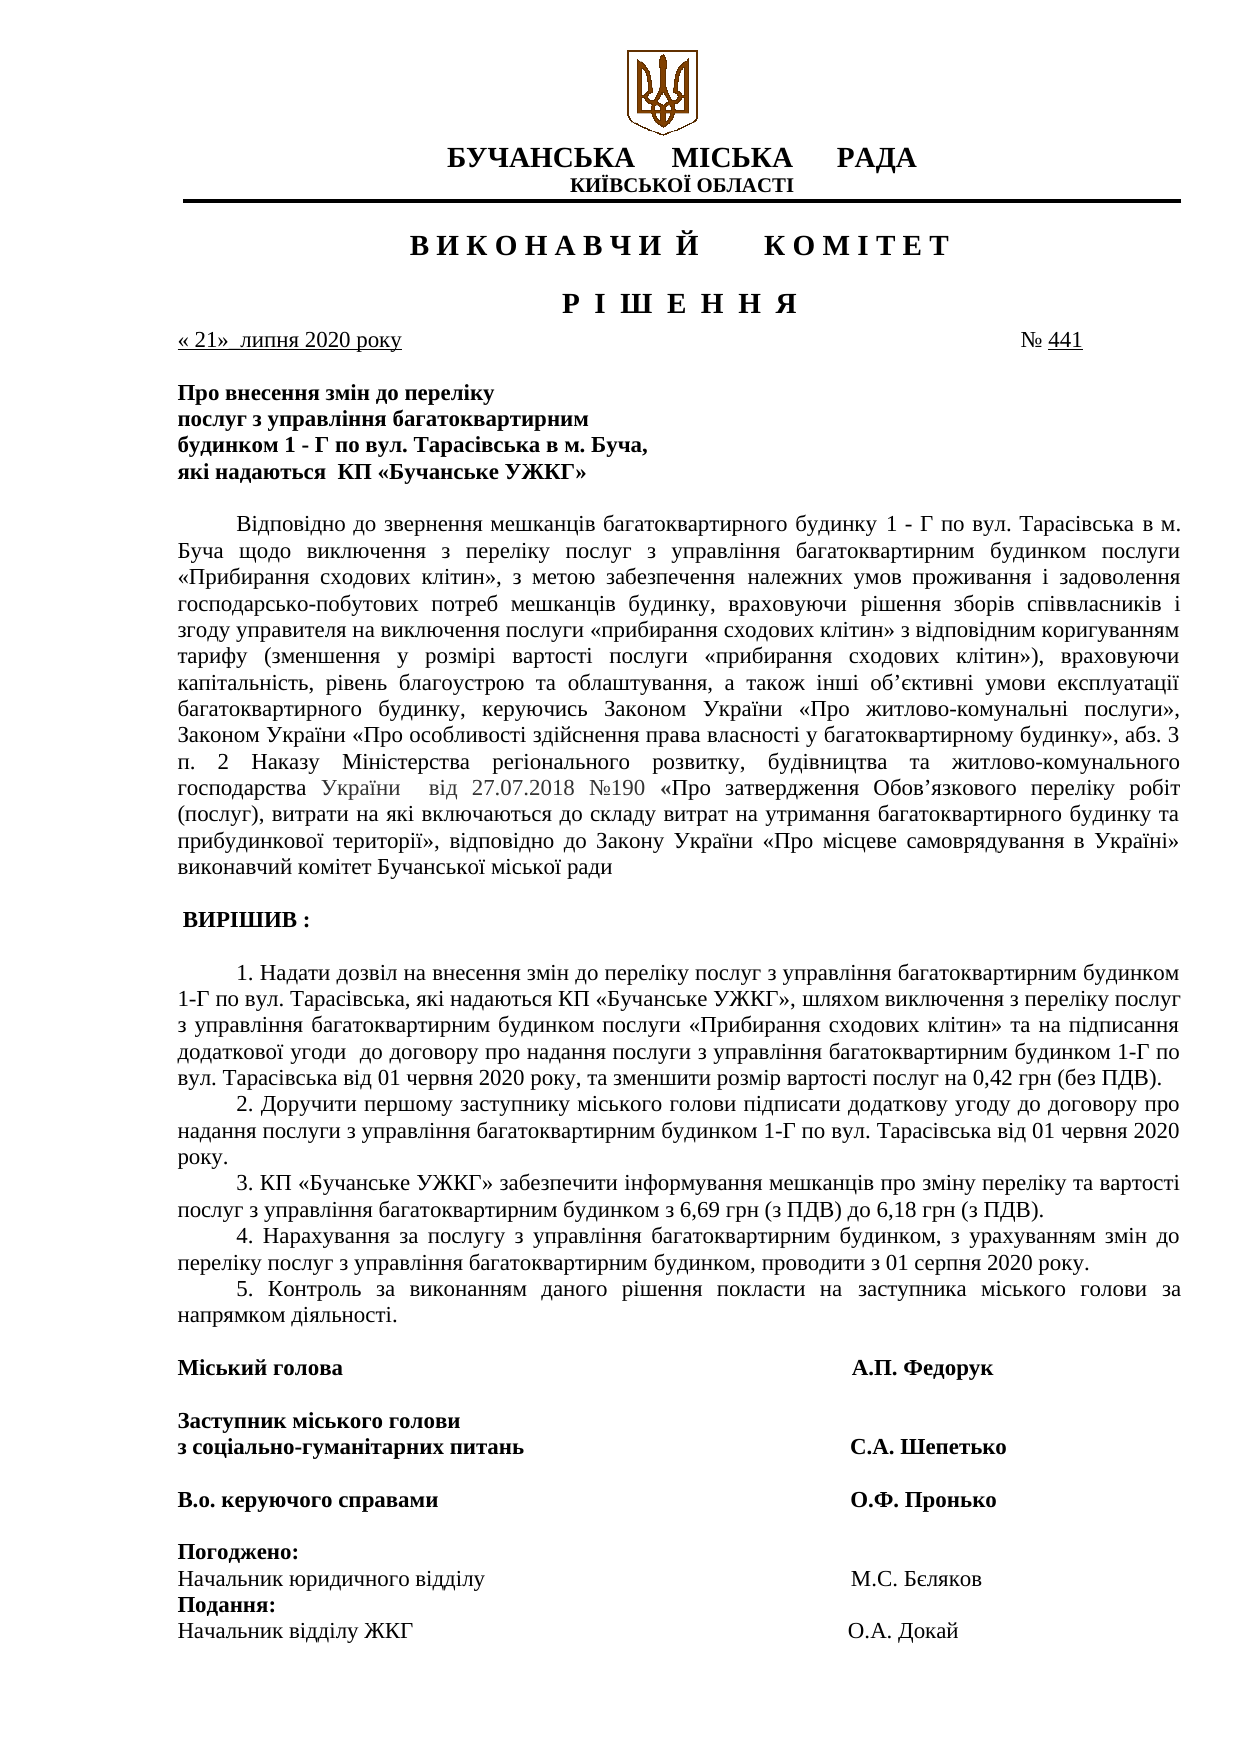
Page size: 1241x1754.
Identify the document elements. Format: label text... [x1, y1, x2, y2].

text будинком 1 - Г по вул. Тарасівська в м. Буча, [177, 431, 1181, 458]
text 5. Контроль за виконанням даного рішення покласти на заступника міського голови за напрямком діяльності. [177, 1275, 1181, 1328]
text 2. Доручити першому заступнику міського голови підписати додаткову угоду до договору про надання послуги з управління багатоквартирним будинком 1-Г по вул. Тарасівська від 01 червня 2020 року. [177, 1090, 1181, 1169]
text Начальник відділу ЖКГ О.А. Докай [177, 1617, 1181, 1644]
text Заступник міського голови [177, 1407, 1181, 1433]
text 3. КП «Бучанське УЖКГ» забезпечити інформування мешканців про зміну переліку та вартості послуг з управління багатоквартирним будинком з 6,69 грн (з ПДВ) до 6,18 грн (з ПДВ). [177, 1169, 1181, 1222]
text з соціально-гуманітарних питань С.А. Шепетько [177, 1433, 1181, 1459]
text Міський голова А.П. Федорук [177, 1354, 1181, 1380]
text Про внесення змін до переліку [177, 379, 1181, 405]
text 1. Надати дозвіл на внесення змін до переліку послуг з управління багатоквартирним будинком 1-Г по вул. Тарасівська, які надаються КП «Бучанське УЖКГ», шляхом виключення з переліку послуг з управління багатоквартирним будинком послуги «Прибирання сходових клітин» та на підписання додаткової угоди до договору про надання послуги з управління багатоквартирним будинком 1-Г по вул. Тарасівська від 01 червня 2020 року, та зменшити розмір вартості послуг на 0,42 грн (без ПДВ). [177, 959, 1181, 1090]
subtitle В И К О Н А В Ч И Й К О М І Т Е Т [177, 228, 1181, 261]
text 4. Нарахування за послугу з управління багатоквартирним будинком, з урахуванням змін до переліку послуг з управління багатоквартирним будинком, проводити з 01 серпня 2020 року. [177, 1222, 1181, 1275]
subtitle ВИРІШИВ : [183, 906, 1181, 932]
text Відповідно до звернення мешканців багатоквартирного будинку 1 - Г по вул. Тарасівська в м. Буча щодо виключення з переліку послуг з управління багатоквартирним будинком послуги «Прибирання сходових клітин», з метою забезпечення належних умов проживання і задоволення господарсько-побутових потреб мешканців будинку, враховуючи рішення зборів співвласників і згоду управителя на виключення послуги «прибирання сходових клітин» з відповідним коригуванням тарифу (зменшення у розмірі вартості послуги «прибирання сходових клітин»), враховуючи капітальність, рівень благоустрою та облаштування, а також інші об’єктивні умови експлуатації багатоквартирного будинку, керуючись Законом України «Про житлово-комунальні послуги», Законом України «Про особливості здійснення права власності у багатоквартирному будинку», абз. 3 п. 2 Наказу Міністерства регіонального розвитку, будівництва та житлово-комунального господарства України від 27.07.2018 №190 «Про затвердження Обов’язкового переліку робіт (послуг), витрати на які включаються до складу витрат на утримання багатоквартирного будинку та прибудинкової території», відповідно до Закону України «Про місцеве самоврядування в Україні» виконавчий комітет Бучанської міської ради [177, 510, 1181, 879]
text Погоджено: [177, 1538, 1181, 1565]
text В.о. керуючого справами О.Ф. Пронько [177, 1486, 1181, 1512]
subtitle КИЇВСЬКОЇ ОБЛАСТІ [183, 173, 1181, 199]
text Подання: [177, 1591, 1181, 1617]
text « 21»_липня 2020 року № 441 [177, 326, 1181, 352]
text які надаються КП «Бучанське УЖКГ» [177, 458, 1181, 484]
text Начальник юридичного відділу М.С. Бєляков [177, 1565, 1181, 1591]
text БУЧАНСЬКА МІСЬКА РАДА [183, 140, 1181, 173]
subtitle Р І Ш Е Н Н Я [177, 286, 1181, 320]
text послуг з управління багатоквартирним [177, 405, 1181, 431]
picture [620, 44, 706, 140]
